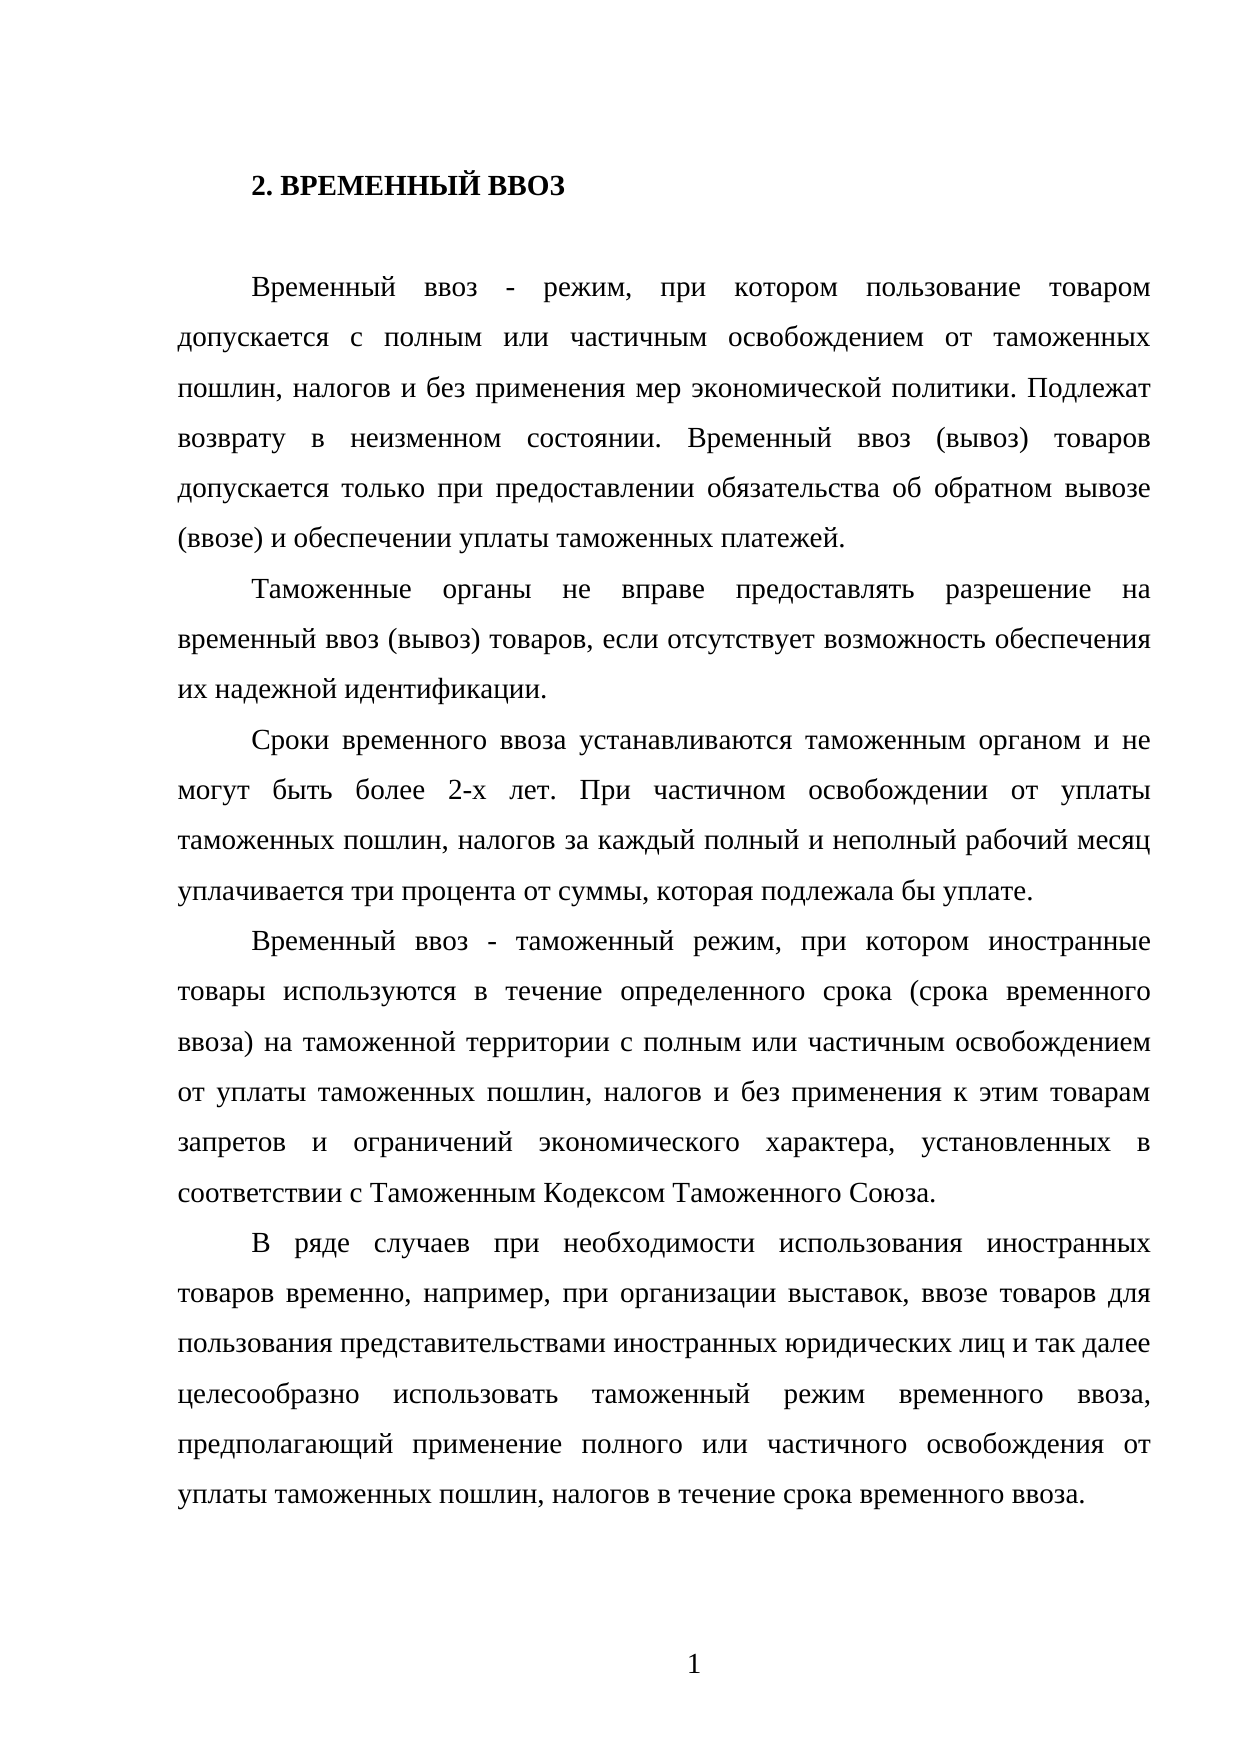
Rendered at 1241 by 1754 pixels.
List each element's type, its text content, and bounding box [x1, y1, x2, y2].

subtitle 2. ВРЕМЕННЫЙ ВВОЗ [177, 168, 1152, 202]
text Временный ввоз - режим, при котором пользование товаром допускается с полным или частичным освобождением от таможенных пошлин, налогов и без применения мер экономической политики. Подлежат возврату в неизменном состоянии. Временный ввоз (вывоз) товаров допускается только при предоставлении обязательства об обратном вывозе (ввозе) и обеспечении уплаты таможенных платежей. [177, 269, 1152, 554]
text Сроки временного ввоза устанавливаются таможенным органом и не могут быть более 2-х лет. При частичном освобождении от уплаты таможенных пошлин, налогов за каждый полный и неполный рабочий месяц уплачивается три процента от суммы, которая подлежала бы уплате. [177, 722, 1152, 906]
text Временный ввоз - таможенный режим, при котором иностранные товары используются в течение определенного срока (срока временного ввоза) на таможенной территории с полным или частичным освобождением от уплаты таможенных пошлин, налогов и без применения к этим товарам запретов и ограничений экономического характера, установленных в соответствии с Таможенным Кодексом Таможенного Союза. [177, 923, 1152, 1208]
text В ряде случаев при необходимости использования иностранных товаров временно, например, при организации выставок, ввозе товаров для пользования представительствами иностранных юридических лиц и так далее целесообразно использовать таможенный режим временного ввоза, предполагающий применение полного или частичного освобождения от уплаты таможенных пошлин, налогов в течение срока временного ввоза. [177, 1225, 1152, 1510]
text Таможенные органы не вправе предоставлять разрешение на временный ввоз (вывоз) товаров, если отсутствует возможность обеспечения их надежной идентификации. [177, 571, 1152, 705]
